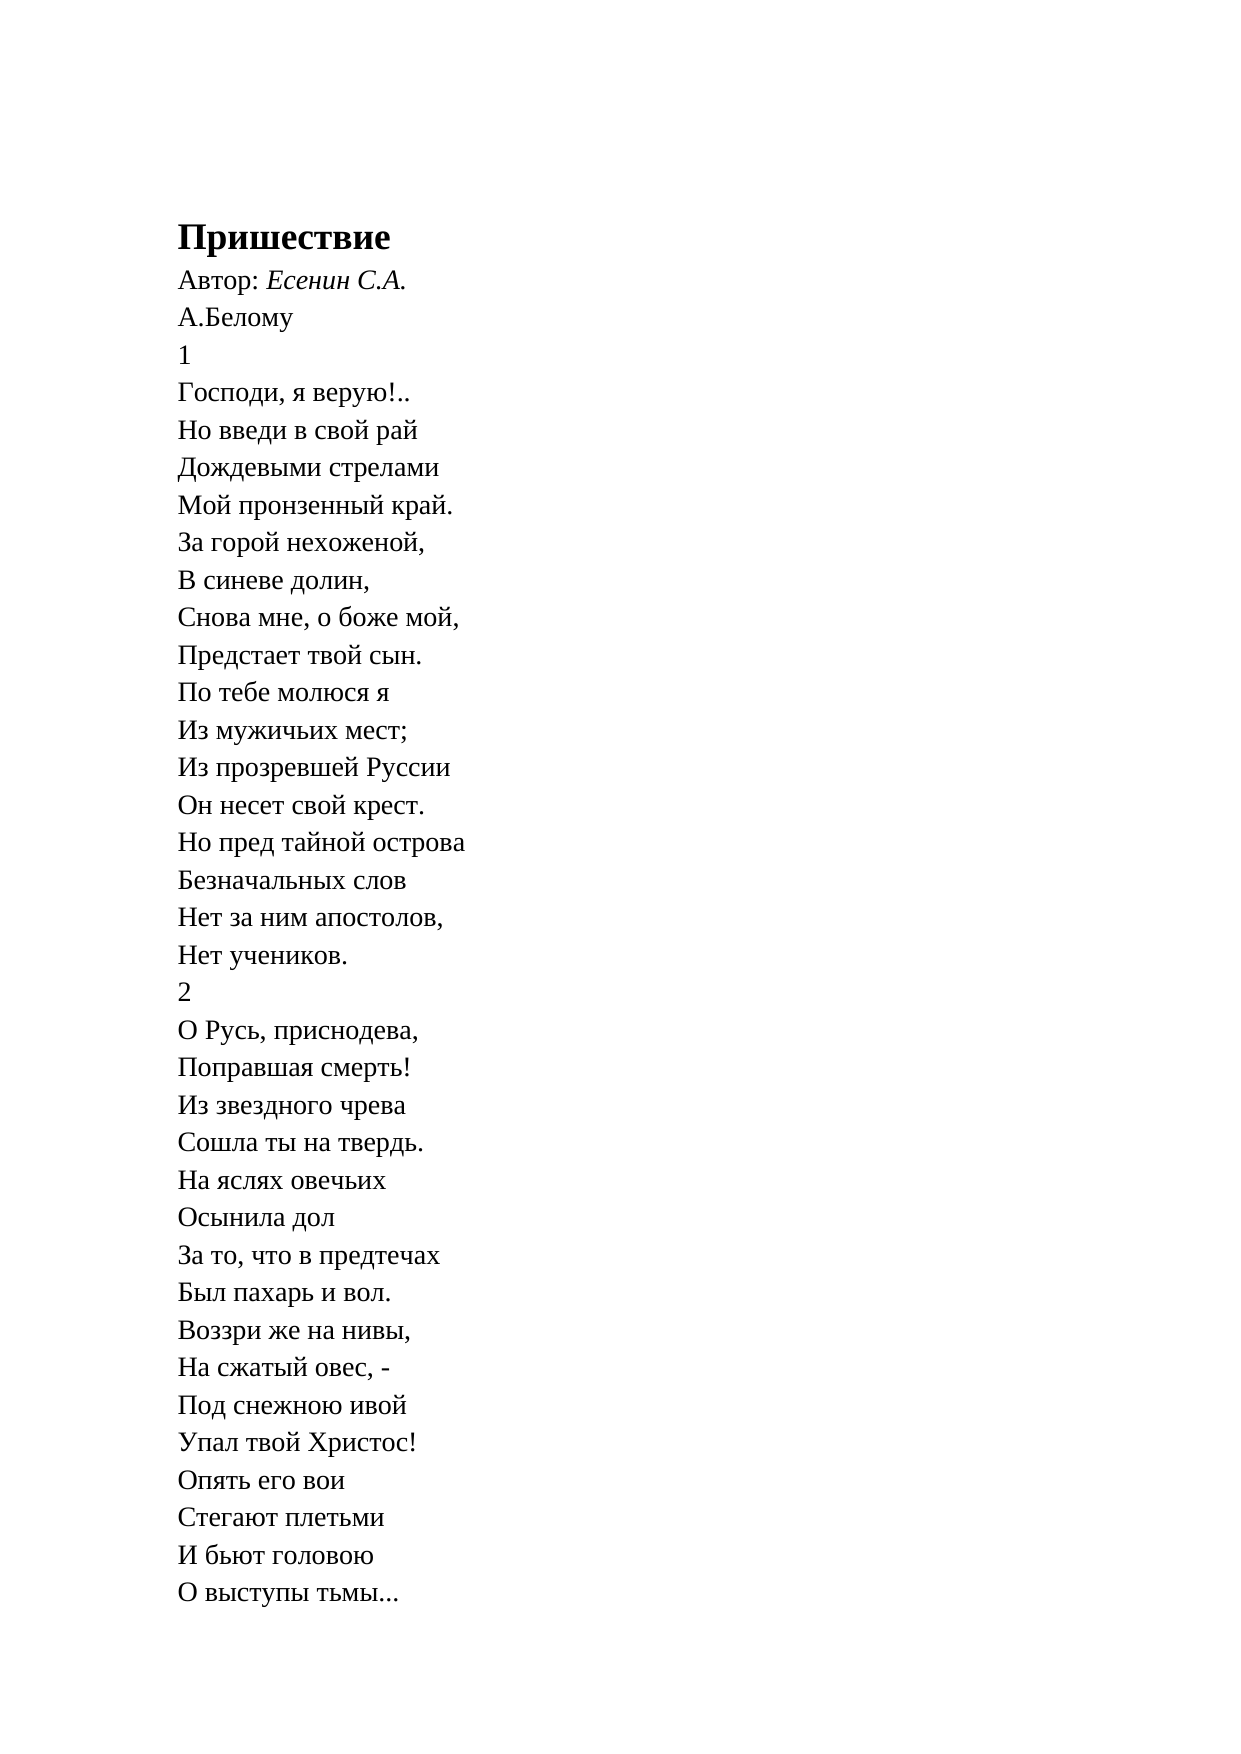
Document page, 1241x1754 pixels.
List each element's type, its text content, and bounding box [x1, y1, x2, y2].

text Но введи в свой рай [177, 413, 1152, 445]
text На сжатый овес, - [177, 1350, 1152, 1383]
text За то, что в предтечах [177, 1238, 1152, 1270]
text Нет за ним апостолов, [177, 900, 1152, 933]
text Осынила дол [177, 1200, 1152, 1233]
text А.Белому [177, 300, 1152, 333]
text На яслях овечьих [177, 1163, 1152, 1195]
text Из звездного чрева [177, 1088, 1152, 1120]
text Дождевыми стрелами [177, 450, 1152, 483]
subtitle Пришествие [177, 214, 1152, 258]
text Под снежною ивой [177, 1388, 1152, 1420]
text Снова мне, о боже мой, [177, 600, 1152, 633]
text И бьют головою [177, 1538, 1152, 1570]
text Сошла ты на твердь. [177, 1125, 1152, 1158]
text О выступы тьмы... [177, 1575, 1152, 1608]
text В синеве долин, [177, 563, 1152, 595]
text Из прозревшей Руссии [177, 750, 1152, 783]
text Мой пронзенный край. [177, 488, 1152, 520]
text Опять его вои [177, 1463, 1152, 1495]
text Но пред тайной острова [177, 825, 1152, 858]
text О Русь, приснодева, [177, 1013, 1152, 1045]
text Поправшая смерть! [177, 1050, 1152, 1083]
text Безначальных слов [177, 863, 1152, 895]
text Стегают плетьми [177, 1500, 1152, 1533]
text По тебе молюся я [177, 675, 1152, 708]
text Упал твой Христос! [177, 1425, 1152, 1458]
text Нет учеников. [177, 938, 1152, 970]
text Он несет свой крест. [177, 788, 1152, 820]
text Предстает твой сын. [177, 638, 1152, 670]
text Воззри же на нивы, [177, 1313, 1152, 1345]
text За горой нехоженой, [177, 525, 1152, 558]
text Автор: Есенин С.А. [177, 263, 1152, 295]
text Господи, я верую!.. [177, 375, 1152, 408]
text 2 [177, 975, 1152, 1008]
text Был пахарь и вол. [177, 1275, 1152, 1308]
text Из мужичьих мест; [177, 713, 1152, 745]
text 1 [177, 338, 1152, 370]
